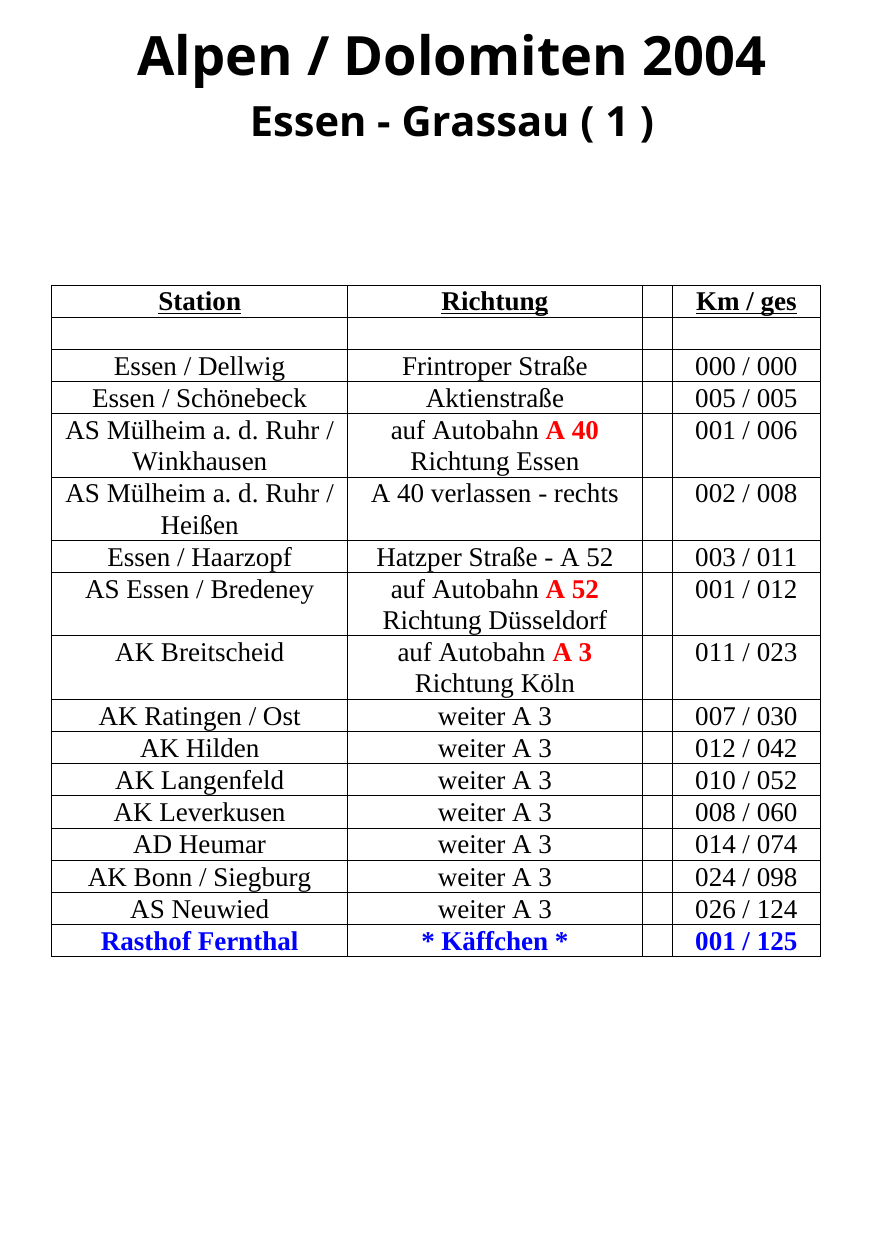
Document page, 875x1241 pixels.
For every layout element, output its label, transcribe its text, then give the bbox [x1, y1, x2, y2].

table_cell weiter A 3 [348, 732, 642, 763]
table_cell [643, 478, 672, 540]
table_cell 007 / 030 [673, 700, 820, 731]
table_cell [643, 893, 672, 924]
table_cell weiter A 3 [348, 893, 642, 924]
table_cell Aktienstraße [348, 382, 642, 413]
table_cell Rasthof Fernthal [52, 925, 347, 956]
table_cell [643, 829, 672, 860]
table_cell 008 / 060 [673, 796, 820, 827]
table_cell AK Langenfeld [52, 764, 347, 795]
table_cell 005 / 005 [673, 382, 820, 413]
table_cell [643, 382, 672, 413]
table_cell weiter A 3 [348, 700, 642, 731]
table_cell Hatzper Straße - A 52 [348, 541, 642, 572]
table_cell AS Mülheim a. d. Ruhr / Winkhausen [52, 414, 347, 477]
table_cell [643, 700, 672, 731]
table_cell [643, 861, 672, 892]
table_cell 001 / 012 [673, 573, 820, 635]
table_cell auf Autobahn A 3 Richtung Köln [348, 636, 642, 699]
table_cell 001 / 125 [673, 925, 820, 956]
table_cell [643, 732, 672, 763]
table_cell [643, 636, 672, 699]
text Essen - Grassau ( 1 ) [59, 91, 844, 148]
table_cell [643, 414, 672, 477]
table_cell 011 / 023 [673, 636, 820, 699]
table_cell 012 / 042 [673, 732, 820, 763]
table_cell [643, 541, 672, 572]
table_cell AK Ratingen / Ost [52, 700, 347, 731]
table_cell 003 / 011 [673, 541, 820, 572]
table_cell Essen / Schönebeck [52, 382, 347, 413]
table_cell 026 / 124 [673, 893, 820, 924]
table_cell 001 / 006 [673, 414, 820, 477]
table_cell [643, 573, 672, 635]
table_cell [643, 925, 672, 956]
table_cell [348, 318, 642, 349]
table_cell Frintroper Straße [348, 350, 642, 381]
table_cell AS Neuwied [52, 893, 347, 924]
table_cell weiter A 3 [348, 829, 642, 860]
table_cell [643, 796, 672, 827]
table_cell AK Bonn / Siegburg [52, 861, 347, 892]
table_cell 000 / 000 [673, 350, 820, 381]
table_cell AK Breitscheid [52, 636, 347, 699]
table_cell auf Autobahn A 40 Richtung Essen [348, 414, 642, 477]
table_cell 014 / 074 [673, 829, 820, 860]
text Alpen / Dolomiten 2004 [59, 18, 844, 91]
table_header Richtung [348, 286, 642, 317]
table_cell [643, 318, 672, 349]
table_cell 002 / 008 [673, 478, 820, 540]
table_cell weiter A 3 [348, 796, 642, 827]
table_cell AK Hilden [52, 732, 347, 763]
table_cell 010 / 052 [673, 764, 820, 795]
table_cell Essen / Dellwig [52, 350, 347, 381]
table_cell AS Essen / Bredeney [52, 573, 347, 635]
table_cell AK Leverkusen [52, 796, 347, 827]
table_cell [52, 318, 347, 349]
table_cell Essen / Haarzopf [52, 541, 347, 572]
table_cell [643, 350, 672, 381]
table_cell * Käffchen * [348, 925, 642, 956]
table_cell weiter A 3 [348, 764, 642, 795]
table_cell [643, 764, 672, 795]
table_header Station [52, 286, 347, 317]
table_header Km / ges [673, 286, 820, 317]
table_cell 024 / 098 [673, 861, 820, 892]
table_cell auf Autobahn A 52 Richtung Düsseldorf [348, 573, 642, 635]
table_header [643, 286, 672, 317]
table_cell [673, 318, 820, 349]
table_cell AD Heumar [52, 829, 347, 860]
table_cell weiter A 3 [348, 861, 642, 892]
table_cell A 40 verlassen - rechts [348, 478, 642, 540]
table_cell AS Mülheim a. d. Ruhr / Heißen [52, 478, 347, 540]
